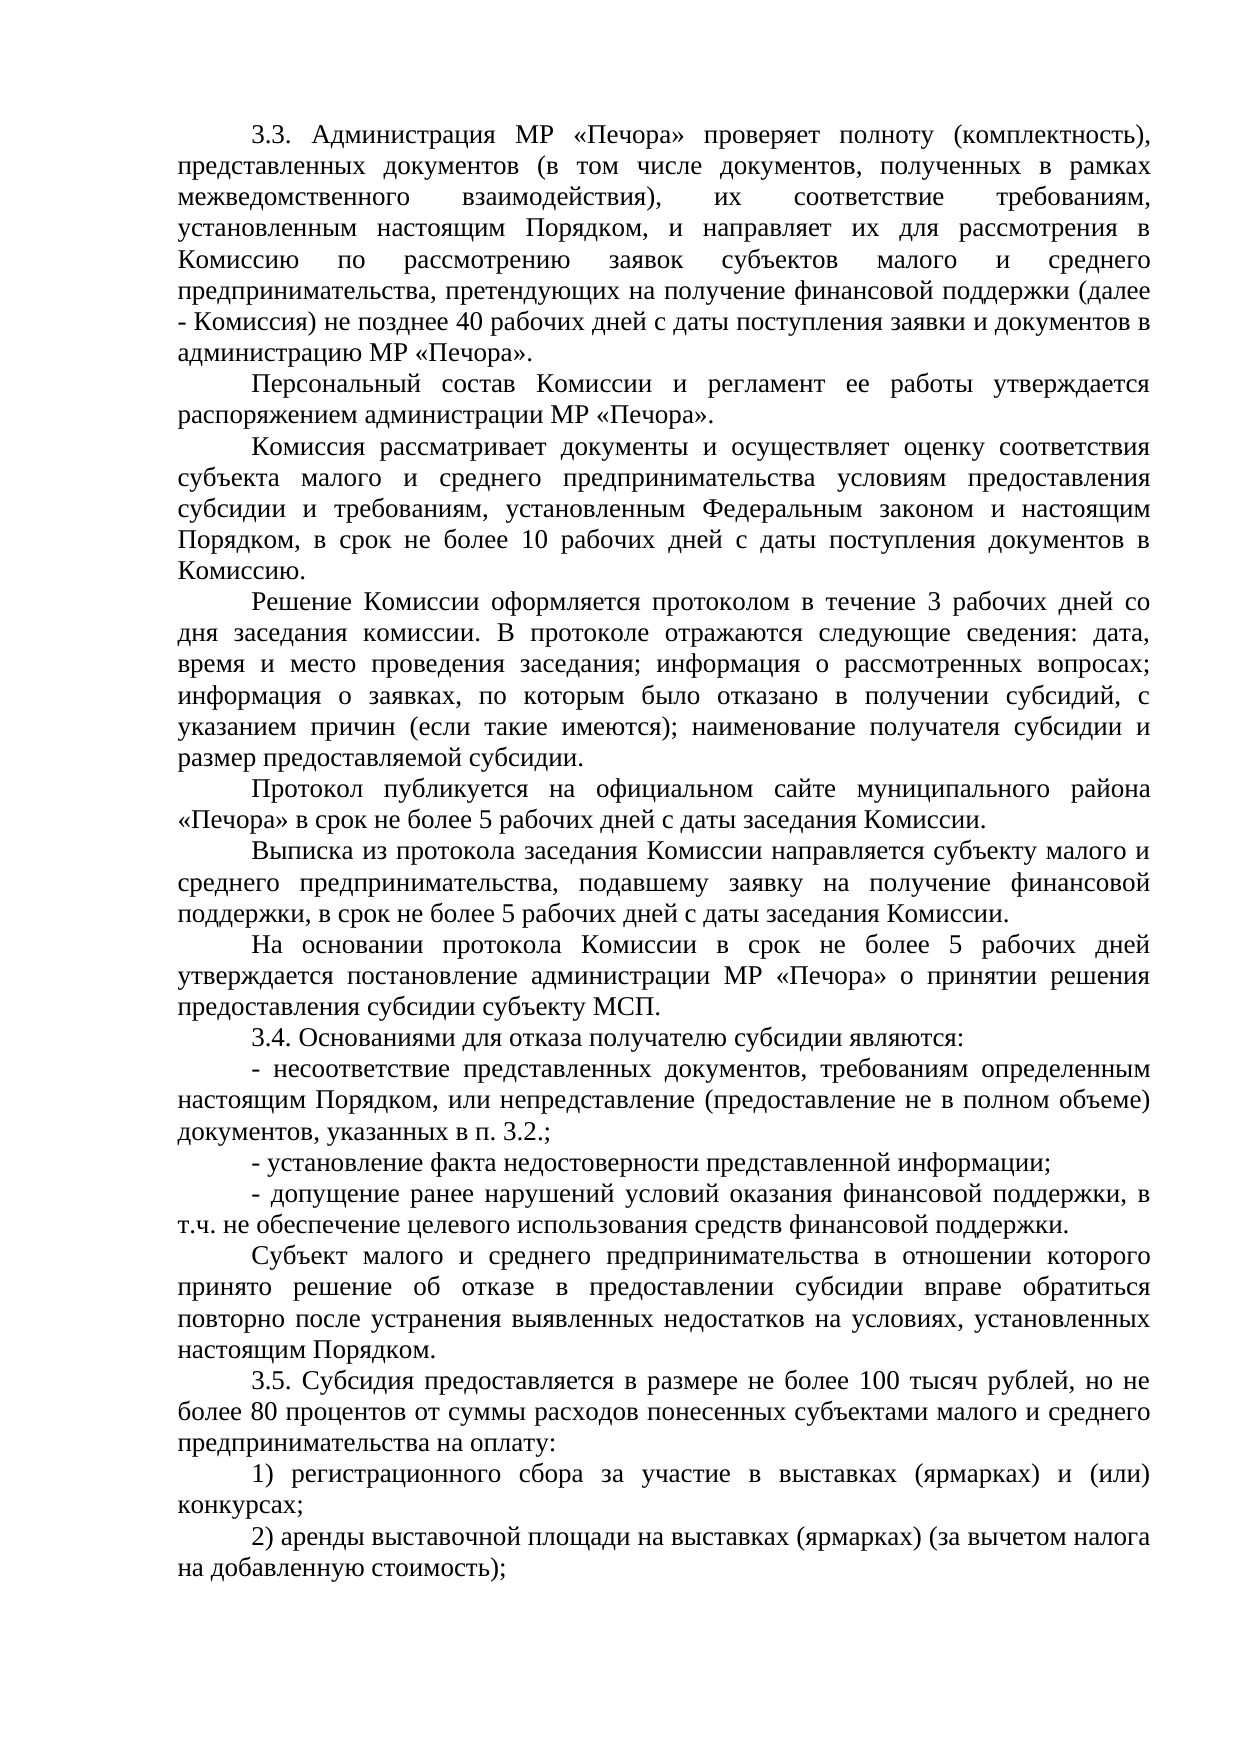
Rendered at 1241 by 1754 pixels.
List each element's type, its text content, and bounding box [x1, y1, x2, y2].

text - установление факта недостоверности представленной информации; [177, 1146, 1152, 1177]
text Протокол публикуется на официальном сайте муниципального района «Печора» в срок не более 5 рабочих дней с даты заседания Комиссии. [177, 772, 1152, 834]
text Выписка из протокола заседания Комиссии направляется субъекту малого и среднего предпринимательства, подавшему заявку на получение финансовой поддержки, в срок не более 5 рабочих дней с даты заседания Комиссии. [177, 834, 1152, 928]
text Решение Комиссии оформляется протоколом в течение 3 рабочих дней со дня заседания комиссии. В протоколе отражаются следующие сведения: дата, время и место проведения заседания; информация о рассмотренных вопросах; информация о заявках, по которым было отказано в получении субсидий, с указанием причин (если такие имеются); наименование получателя субсидии и размер предоставляемой субсидии. [177, 585, 1152, 772]
text 3.4. Основаниями для отказа получателю субсидии являются: [177, 1021, 1152, 1052]
text 1) регистрационного сбора за участие в выставках (ярмарках) и (или) конкурсах; [177, 1457, 1152, 1520]
text - допущение ранее нарушений условий оказания финансовой поддержки, в т.ч. не обеспечение целевого использования средств финансовой поддержки. [177, 1177, 1152, 1239]
text Комиссия рассматривает документы и осуществляет оценку соответствия субъекта малого и среднего предпринимательства условиям предоставления субсидии и требованиям, установленным Федеральным законом и настоящим Порядком, в срок не более 10 рабочих дней с даты поступления документов в Комиссию. [177, 429, 1152, 585]
text Субъект малого и среднего предпринимательства в отношении которого принято решение об отказе в предоставлении субсидии вправе обратиться повторно после устранения выявленных недостатков на условиях, установленных настоящим Порядком. [177, 1239, 1152, 1364]
text 3.3. Администрация МР «Печора» проверяет полноту (комплектность), представленных документов (в том числе документов, полученных в рамках межведомственного взаимодействия), их соответствие требованиям, установленным настоящим Порядком, и направляет их для рассмотрения в Комиссию по рассмотрению заявок субъектов малого и среднего предпринимательства, претендующих на получение финансовой поддержки (далее - Комиссия) не позднее 40 рабочих дней с даты поступления заявки и документов в администрацию МР «Печора». [177, 118, 1152, 367]
text 2) аренды выставочной площади на выставках (ярмарках) (за вычетом налога на добавленную стоимость); [177, 1520, 1152, 1582]
text Персональный состав Комиссии и регламент ее работы утверждается распоряжением администрации МР «Печора». [177, 367, 1152, 429]
text На основании протокола Комиссии в срок не более 5 рабочих дней утверждается постановление администрации МР «Печора» о принятии решения предоставления субсидии субъекту МСП. [177, 928, 1152, 1021]
text 3.5. Субсидия предоставляется в размере не более 100 тысяч рублей, но не более 80 процентов от суммы расходов понесенных субъектами малого и среднего предпринимательства на оплату: [177, 1364, 1152, 1457]
text - несоответствие представленных документов, требованиям определенным настоящим Порядком, или непредставление (предоставление не в полном объеме) документов, указанных в п. 3.2.; [177, 1052, 1152, 1146]
